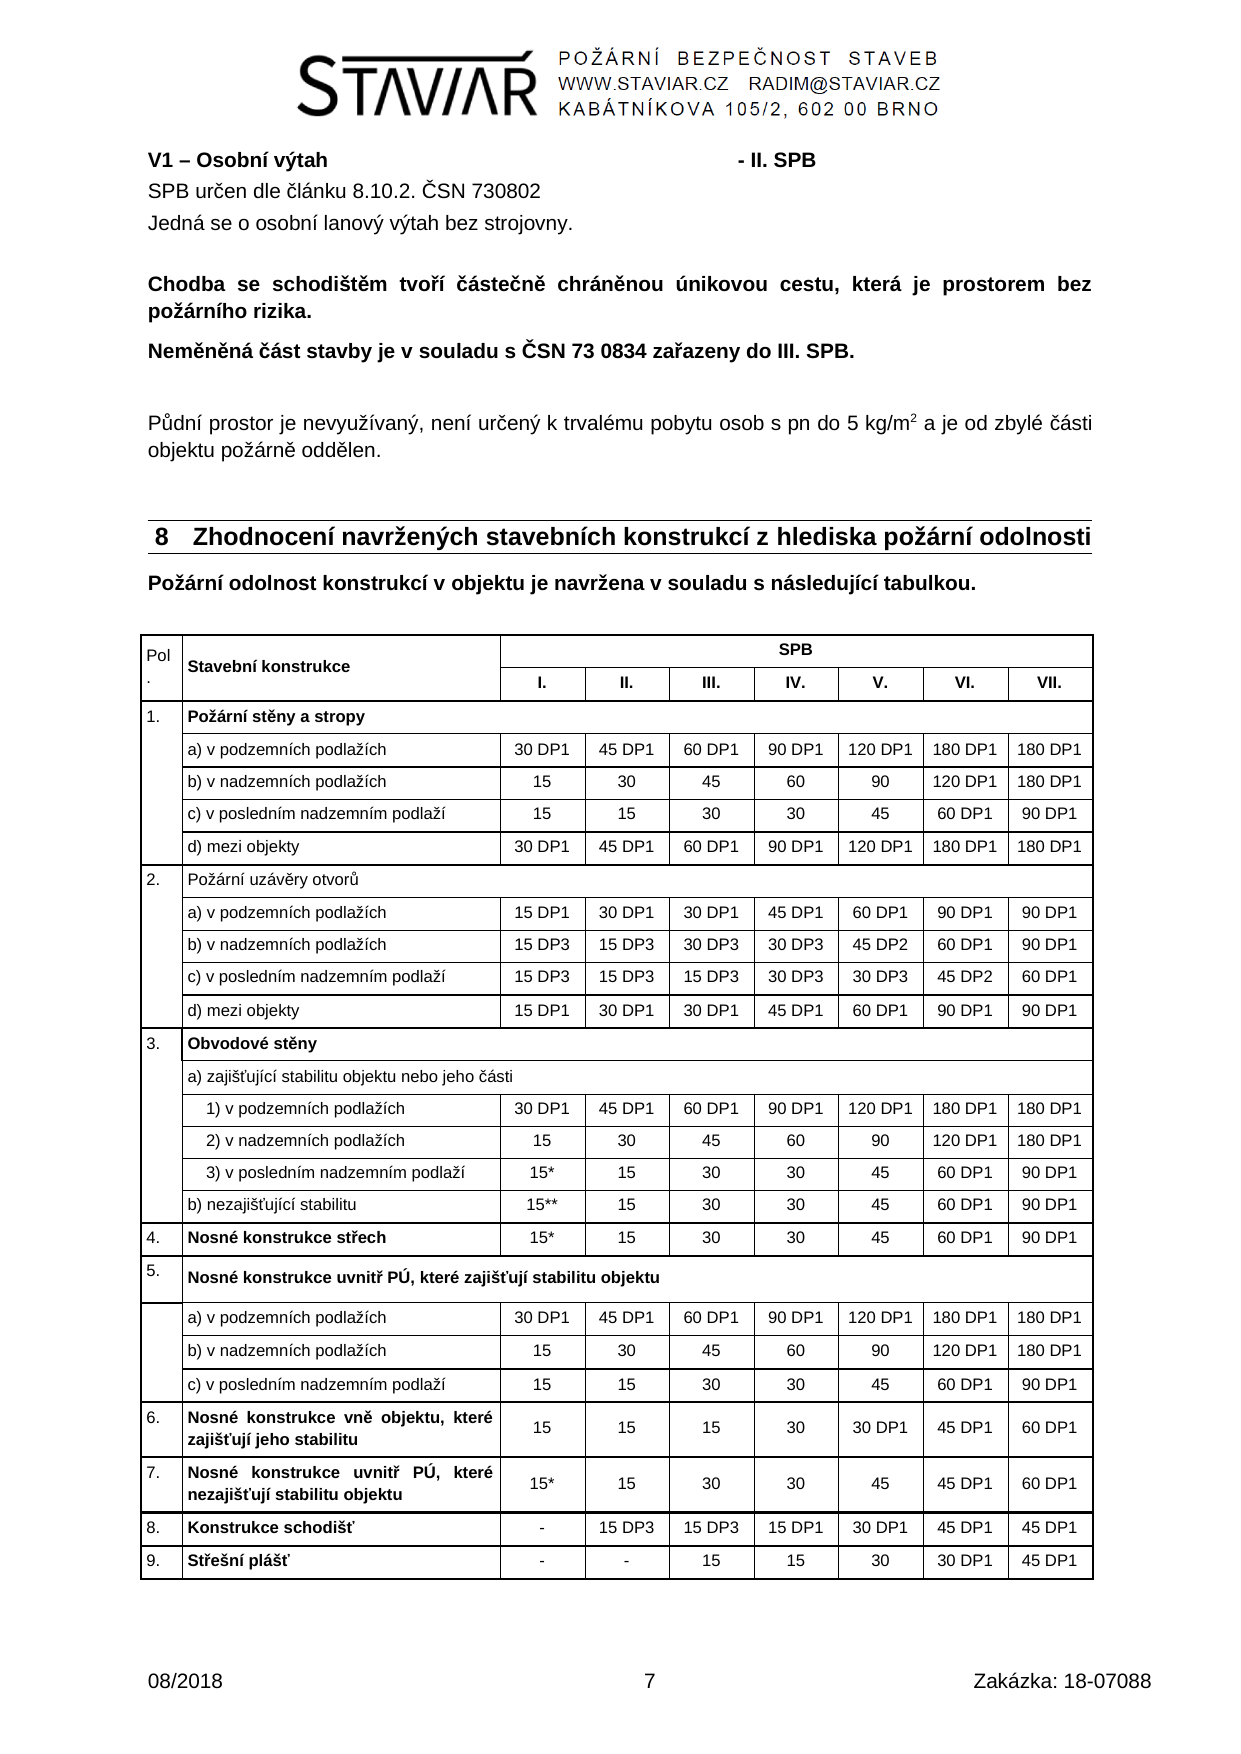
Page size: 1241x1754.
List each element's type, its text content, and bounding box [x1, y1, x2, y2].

table_cell [839, 1029, 1092, 1060]
table_cell 90 DP1 [1009, 1159, 1092, 1190]
table_cell 15 [670, 1403, 754, 1456]
table_cell 180 DP1 [1009, 833, 1092, 864]
text Chodba se schodištěm tvoří částečně chráněnou únikovou cestu, která je prostorem bez požárního rizika. [148, 272, 1092, 323]
table_cell 30 DP1 [670, 996, 754, 1027]
table_cell 30 [755, 1370, 838, 1401]
table_cell 90 [839, 768, 923, 798]
text V1 – Osobní výtah - II. SPB [148, 148, 1092, 172]
table_cell 15 [586, 1370, 669, 1401]
table_cell I. [501, 668, 585, 700]
table_cell [670, 866, 754, 897]
table_cell 30 [586, 768, 669, 798]
table_cell 1) v podzemních podlažích [183, 1095, 500, 1126]
table_cell 15 DP1 [755, 1514, 838, 1544]
table_cell 30 DP3 [755, 963, 838, 994]
table_cell 90 [839, 1336, 923, 1368]
table_cell Konstrukce schodišť [183, 1514, 500, 1544]
table_cell 3) v posledním nadzemním podlaží [183, 1159, 500, 1190]
table_cell 30 [755, 800, 838, 831]
table_cell 45 DP1 [586, 1303, 669, 1335]
table_cell 180 DP1 [924, 1303, 1008, 1335]
text Požární odolnost konstrukcí v objektu je navržena v souladu s následující tabulkou. [148, 571, 1092, 594]
table_cell 4. [142, 1224, 182, 1255]
table_cell 6. [142, 1403, 182, 1456]
table_cell 90 DP1 [1009, 1191, 1092, 1222]
table_cell 15 DP3 [501, 931, 585, 962]
table_cell b) v nadzemních podlažích [183, 931, 500, 962]
table_cell 60 [755, 1336, 838, 1368]
table_cell 180 DP1 [924, 1095, 1008, 1126]
table_cell 120 DP1 [839, 833, 923, 864]
table_cell Obvodové stěny [183, 1029, 585, 1060]
table_cell - [501, 1514, 585, 1544]
table_cell 30 [586, 1127, 669, 1158]
table_cell a) zajišťující stabilitu objektu nebo jeho části [183, 1061, 1092, 1093]
table_cell 30 [755, 1224, 838, 1255]
table_cell 45 DP1 [755, 996, 838, 1027]
table_cell [754, 866, 839, 897]
table_cell 30 [670, 1370, 754, 1401]
table_cell 15 DP3 [586, 931, 669, 962]
table_cell [754, 1029, 839, 1060]
table_cell Požární uzávěry otvorů [183, 866, 585, 897]
table_cell 60 DP1 [924, 931, 1008, 962]
table_cell c) v posledním nadzemním podlaží [183, 963, 500, 994]
table_cell 30 DP1 [670, 898, 754, 930]
table_header Stavební konstrukce [183, 636, 500, 700]
table_cell 90 DP1 [1009, 931, 1092, 962]
table_cell 45 DP1 [924, 1458, 1008, 1511]
text Půdní prostor je nevyužívaný, není určený k trvalému pobytu osob s pn do 5 kg/m2 a je od zbylé části objektu požárně oddělen. [148, 411, 1092, 462]
table_cell 180 DP1 [1009, 1336, 1092, 1368]
table_cell 90 DP1 [755, 1095, 838, 1126]
table_header SPB [501, 636, 1092, 667]
table_cell 45 [670, 1127, 754, 1158]
table_cell [585, 1029, 670, 1060]
table_cell [585, 866, 670, 897]
table_cell 7. [142, 1458, 182, 1511]
table_cell 15 DP1 [501, 898, 585, 930]
table_cell 8. [142, 1514, 182, 1544]
table_cell 15 DP3 [501, 963, 585, 994]
table_cell 45 DP1 [1009, 1514, 1092, 1544]
table_cell 90 DP1 [755, 1303, 838, 1335]
table_cell 30 [670, 1159, 754, 1190]
table_cell [142, 1304, 182, 1401]
table_cell 60 DP1 [924, 1191, 1008, 1222]
table_cell 30 DP1 [586, 898, 669, 930]
table_cell 9. [142, 1547, 182, 1578]
table_cell 45 DP1 [924, 1514, 1008, 1544]
table_cell 15* [501, 1224, 585, 1255]
table_cell [839, 866, 923, 897]
table_cell 45 [670, 1336, 754, 1368]
table_cell 45 [839, 1458, 923, 1511]
table_cell 60 DP1 [839, 898, 923, 930]
table_cell 45 DP2 [839, 931, 923, 962]
table_cell a) v podzemních podlažích [183, 734, 500, 766]
table_cell 15* [501, 1159, 585, 1190]
table_cell II. [586, 668, 669, 700]
table_cell 45 DP2 [924, 963, 1008, 994]
table_cell 30 [839, 1547, 923, 1578]
table_cell d) mezi objekty [183, 996, 500, 1027]
table_cell 30 DP3 [839, 963, 923, 994]
table_cell 60 DP1 [670, 1303, 754, 1335]
table_cell 180 DP1 [924, 833, 1008, 864]
table_cell 15 [586, 800, 669, 831]
table_cell 45 [839, 800, 923, 831]
table_cell 5. [142, 1257, 182, 1302]
table_cell 30 [755, 1191, 838, 1222]
table_cell 30 DP3 [755, 931, 838, 962]
table_cell 15 [501, 1403, 585, 1456]
table_cell 180 DP1 [1009, 1095, 1092, 1126]
table_cell 30 [755, 1403, 838, 1456]
table_cell Nosné konstrukce uvnitř PÚ, které zajišťují stabilitu objektu [183, 1257, 1092, 1302]
table_cell 2) v nadzemních podlažích [183, 1127, 500, 1158]
table_cell 45 [670, 768, 754, 798]
table_cell 180 DP1 [1009, 1127, 1092, 1158]
table_cell 30 DP1 [586, 996, 669, 1027]
table_cell 30 DP1 [501, 1095, 585, 1126]
table_cell [924, 866, 1092, 897]
table_cell Nosné konstrukce uvnitř PÚ, které nezajišťují stabilitu objektu [183, 1458, 500, 1511]
table_cell 90 DP1 [755, 833, 838, 864]
table_cell 15 DP3 [586, 963, 669, 994]
table_cell 15 [755, 1547, 838, 1578]
table_cell 30 [670, 1191, 754, 1222]
table_cell 30 [670, 1458, 754, 1511]
table_cell - [501, 1547, 585, 1578]
table_cell 30 DP1 [501, 1303, 585, 1335]
text Neměněná část stavby je v souladu s ČSN 73 0834 zařazeny do III. SPB. [148, 339, 1092, 363]
table_cell 45 DP1 [755, 898, 838, 930]
table_cell 60 DP1 [924, 1159, 1008, 1190]
table_cell 45 [839, 1159, 923, 1190]
table_cell b) v nadzemních podlažích [183, 1336, 500, 1368]
table_cell 30 DP1 [839, 1514, 923, 1544]
table_cell a) v podzemních podlažích [183, 1303, 500, 1335]
table_cell 45 DP1 [586, 833, 669, 864]
table_cell 60 DP1 [670, 1095, 754, 1126]
table_cell 90 DP1 [1009, 1370, 1092, 1401]
table_cell 60 DP1 [839, 996, 923, 1027]
table_cell 30 [670, 800, 754, 831]
table_cell 45 DP1 [586, 734, 669, 766]
table_cell 60 DP1 [1009, 963, 1092, 994]
table_cell 60 DP1 [1009, 1458, 1092, 1511]
table_cell 15 [501, 1127, 585, 1158]
table_cell 180 DP1 [1009, 734, 1092, 766]
table_cell 60 DP1 [670, 833, 754, 864]
table_cell b) v nadzemních podlažích [183, 768, 500, 798]
text SPB určen dle článku 8.10.2. ČSN 730802 [148, 179, 1092, 203]
table_cell 180 DP1 [1009, 1303, 1092, 1335]
table_cell 15 DP1 [501, 996, 585, 1027]
table_cell 120 DP1 [924, 768, 1008, 798]
table_cell 30 [586, 1336, 669, 1368]
table_cell c) v posledním nadzemním podlaží [183, 1370, 500, 1401]
table_cell Nosné konstrukce vně objektu, které zajišťují jeho stabilitu [183, 1403, 500, 1456]
table_cell 180 DP1 [1009, 768, 1092, 798]
table_cell VI. [924, 668, 1008, 700]
table_cell Požární stěny a stropy [183, 702, 1092, 733]
table_cell 15 DP3 [670, 1514, 754, 1544]
table_cell 30 [755, 1458, 838, 1511]
table_cell 120 DP1 [839, 1095, 923, 1126]
table_cell 90 [839, 1127, 923, 1158]
table_cell 45 [839, 1191, 923, 1222]
table_cell III. [670, 668, 754, 700]
table_cell 30 [755, 1159, 838, 1190]
table_cell 90 DP1 [1009, 898, 1092, 930]
table_cell 120 DP1 [839, 1303, 923, 1335]
table_cell 15 [586, 1224, 669, 1255]
table_cell VII. [1009, 668, 1092, 700]
table_cell 15** [501, 1191, 585, 1222]
table_cell 30 [670, 1224, 754, 1255]
table_cell 90 DP1 [924, 898, 1008, 930]
table_cell 90 DP1 [1009, 996, 1092, 1027]
table_cell 15 DP3 [670, 963, 754, 994]
table_cell 90 DP1 [755, 734, 838, 766]
table_cell 15 [586, 1403, 669, 1456]
table_cell 15 [670, 1547, 754, 1578]
table_cell 45 DP1 [1009, 1547, 1092, 1578]
table_cell 30 DP1 [501, 833, 585, 864]
table_cell 15 [501, 1370, 585, 1401]
table_cell 3. [142, 1029, 182, 1222]
table_cell 120 DP1 [924, 1127, 1008, 1158]
table_cell 180 DP1 [924, 734, 1008, 766]
table_cell 60 [755, 768, 838, 798]
table_cell [670, 1029, 754, 1060]
table_cell 45 [839, 1370, 923, 1401]
table_cell 60 DP1 [924, 1224, 1008, 1255]
table_cell 15 [501, 768, 585, 798]
table_cell 2. [142, 866, 182, 1027]
table_cell d) mezi objekty [183, 833, 500, 864]
table_cell 120 DP1 [924, 1336, 1008, 1368]
table_cell 45 DP1 [924, 1403, 1008, 1456]
table_cell 90 DP1 [1009, 800, 1092, 831]
table_cell 15 [501, 1336, 585, 1368]
table_cell 15 [501, 800, 585, 831]
table_cell - [586, 1547, 669, 1578]
table_cell IV. [755, 668, 838, 700]
table_cell V. [839, 668, 923, 700]
table_cell 60 DP1 [924, 800, 1008, 831]
table_header Pol. [142, 636, 182, 700]
table_cell a) v podzemních podlažích [183, 898, 500, 930]
table_cell b) nezajišťující stabilitu [183, 1191, 500, 1222]
table_cell 45 [839, 1224, 923, 1255]
text Jedná se o osobní lanový výtah bez strojovny. [148, 211, 1092, 235]
table_cell 15 [586, 1458, 669, 1511]
table_cell 60 DP1 [670, 734, 754, 766]
table_cell 30 DP3 [670, 931, 754, 962]
table_cell 60 [755, 1127, 838, 1158]
table_cell 45 DP1 [586, 1095, 669, 1126]
table_cell Nosné konstrukce střech [183, 1224, 500, 1255]
table_cell 120 DP1 [839, 734, 923, 766]
table_cell 15 [586, 1191, 669, 1222]
table_cell 60 DP1 [924, 1370, 1008, 1401]
subtitle Zhodnocení navržených stavebních konstrukcí z hlediska požární odolnosti [148, 521, 1092, 553]
table_cell 90 DP1 [924, 996, 1008, 1027]
table_cell 1. [142, 702, 182, 864]
table_cell 60 DP1 [1009, 1403, 1092, 1456]
picture [293, 43, 945, 128]
table_cell 30 DP1 [924, 1547, 1008, 1578]
table_cell 15 [586, 1159, 669, 1190]
table_cell 90 DP1 [1009, 1224, 1092, 1255]
table_cell 15* [501, 1458, 585, 1511]
table_cell 30 DP1 [501, 734, 585, 766]
table_cell 15 DP3 [586, 1514, 669, 1544]
table_cell c) v posledním nadzemním podlaží [183, 800, 500, 831]
table_cell Střešní plášť [183, 1547, 500, 1578]
table_cell 30 DP1 [839, 1403, 923, 1456]
